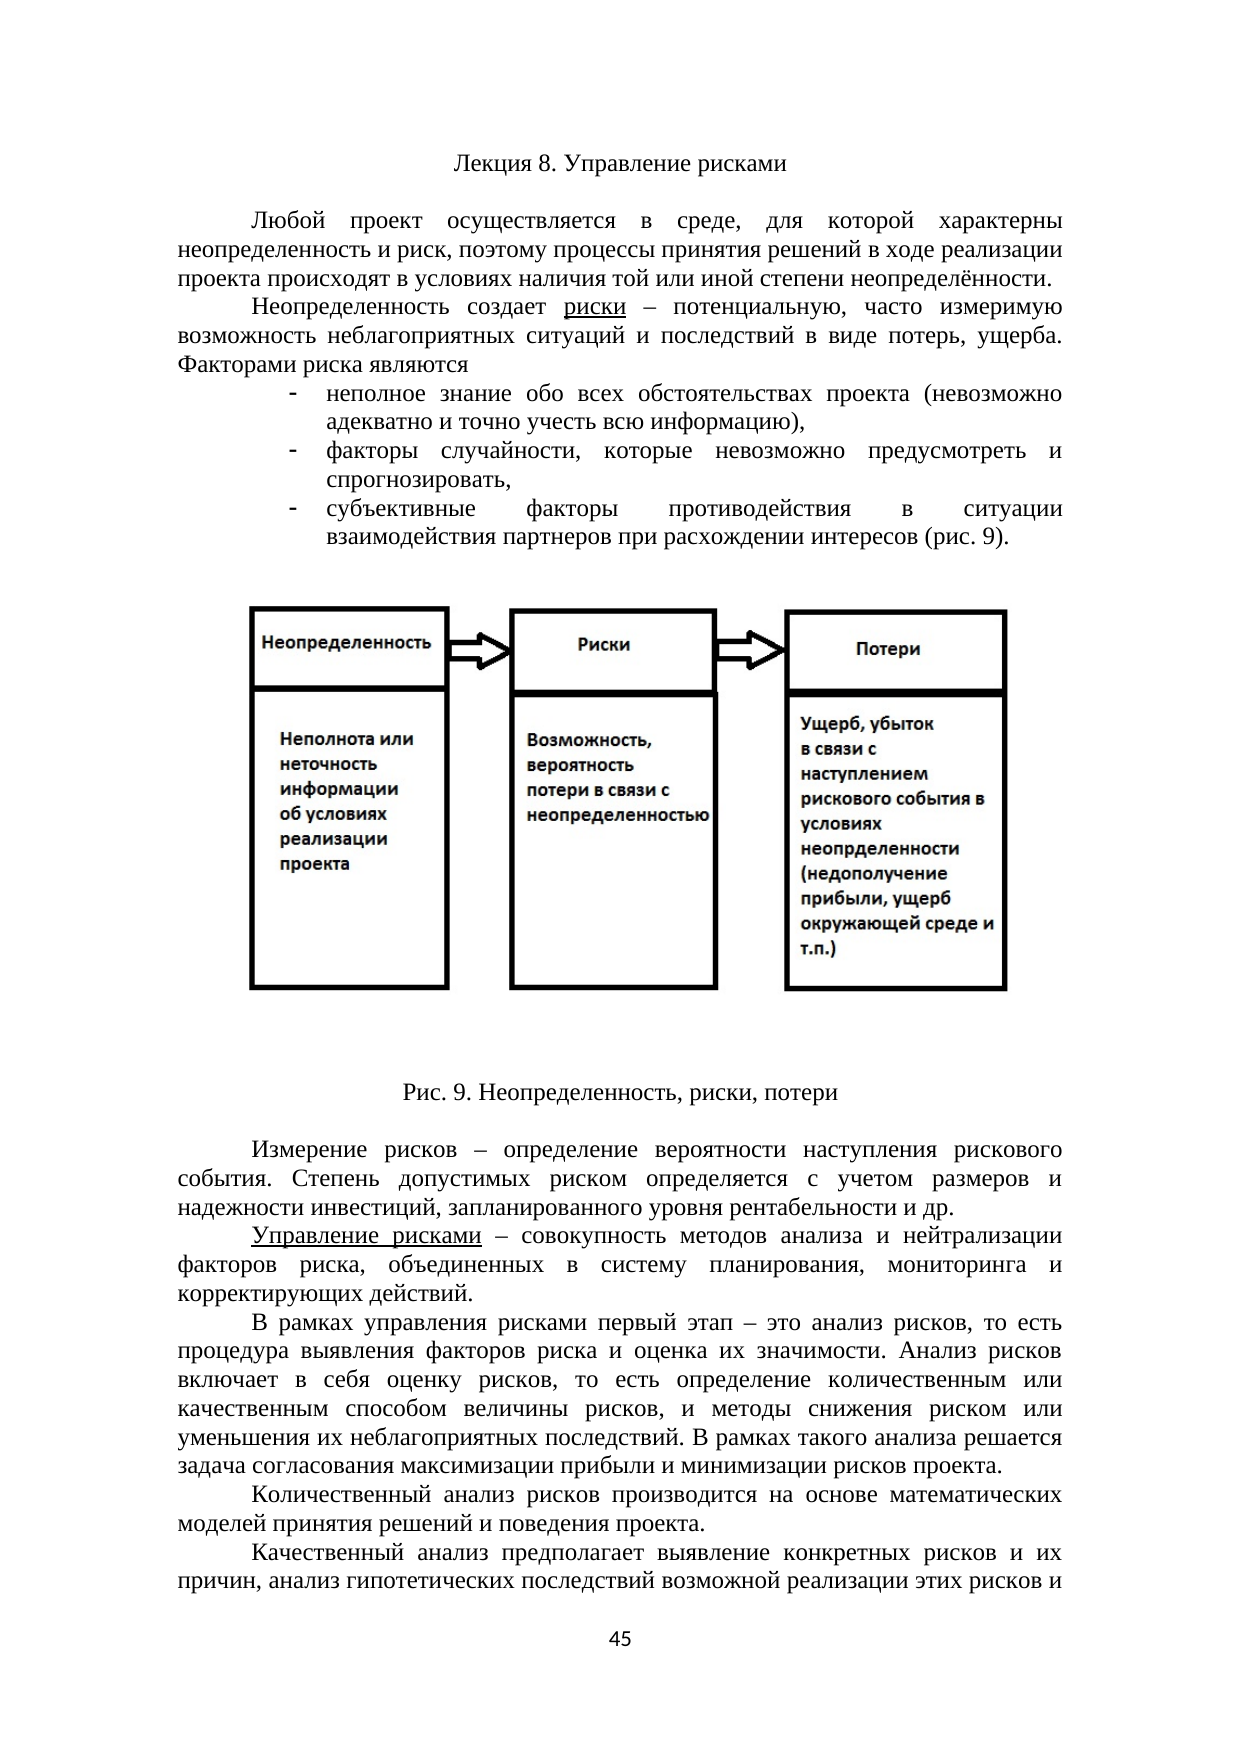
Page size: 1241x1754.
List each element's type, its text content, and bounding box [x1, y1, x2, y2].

text Измерение рисков – определение вероятности наступления рискового события. Степень допустимых риском определяется с учетом размеров и надежности инвестиций, запланированного уровня рентабельности и др. [177, 1134, 1063, 1220]
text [177, 1537, 1063, 1594]
list субъективные факторы противодействия в ситуации взаимодействия партнеров при расхождении интересов (рис. 9). [288, 493, 1063, 550]
picture [206, 578, 1093, 1077]
text Управление рисками – совокупность методов анализа и нейтрализации факторов риска, объединенных в систему планирования, мониторинга и корректирующих действий. [177, 1220, 1063, 1307]
list факторы случайности, которые невозможно предусмотреть и спрогнозировать, [288, 435, 1063, 493]
list неполное знание обо всех обстоятельствах проекта (невозможно адекватно и точно учесть всю информацию), [288, 378, 1063, 435]
text Количественный анализ рисков производится на основе математических моделей принятия решений и поведения проекта. [177, 1479, 1063, 1537]
text Неопределенность создает риски – потенциальную, часто измеримую возможность неблагоприятных ситуаций и последствий в виде потерь, ущерба. Факторами риска являются [177, 291, 1063, 378]
text Рис. 9. Неопределенность, риски, потери [177, 1077, 1063, 1105]
text В рамках управления рисками первый этап – это анализ рисков, то есть процедура выявления факторов риска и оценка их значимости. Анализ рисков включает в себя оценку рисков, то есть определение количественным или качественным способом величины рисков, и методы снижения риском или уменьшения их неблагоприятных последствий. В рамках такого анализа решается задача согласования максимизации прибыли и минимизации рисков проекта. [177, 1307, 1063, 1479]
text Лекция 8. Управление рисками [177, 148, 1063, 176]
text Любой проект осуществляется в среде, для которой характерны неопределенность и риск, поэтому процессы принятия решений в ходе реализации проекта происходят в условиях наличия той или иной степени неопределённости. [177, 205, 1063, 291]
